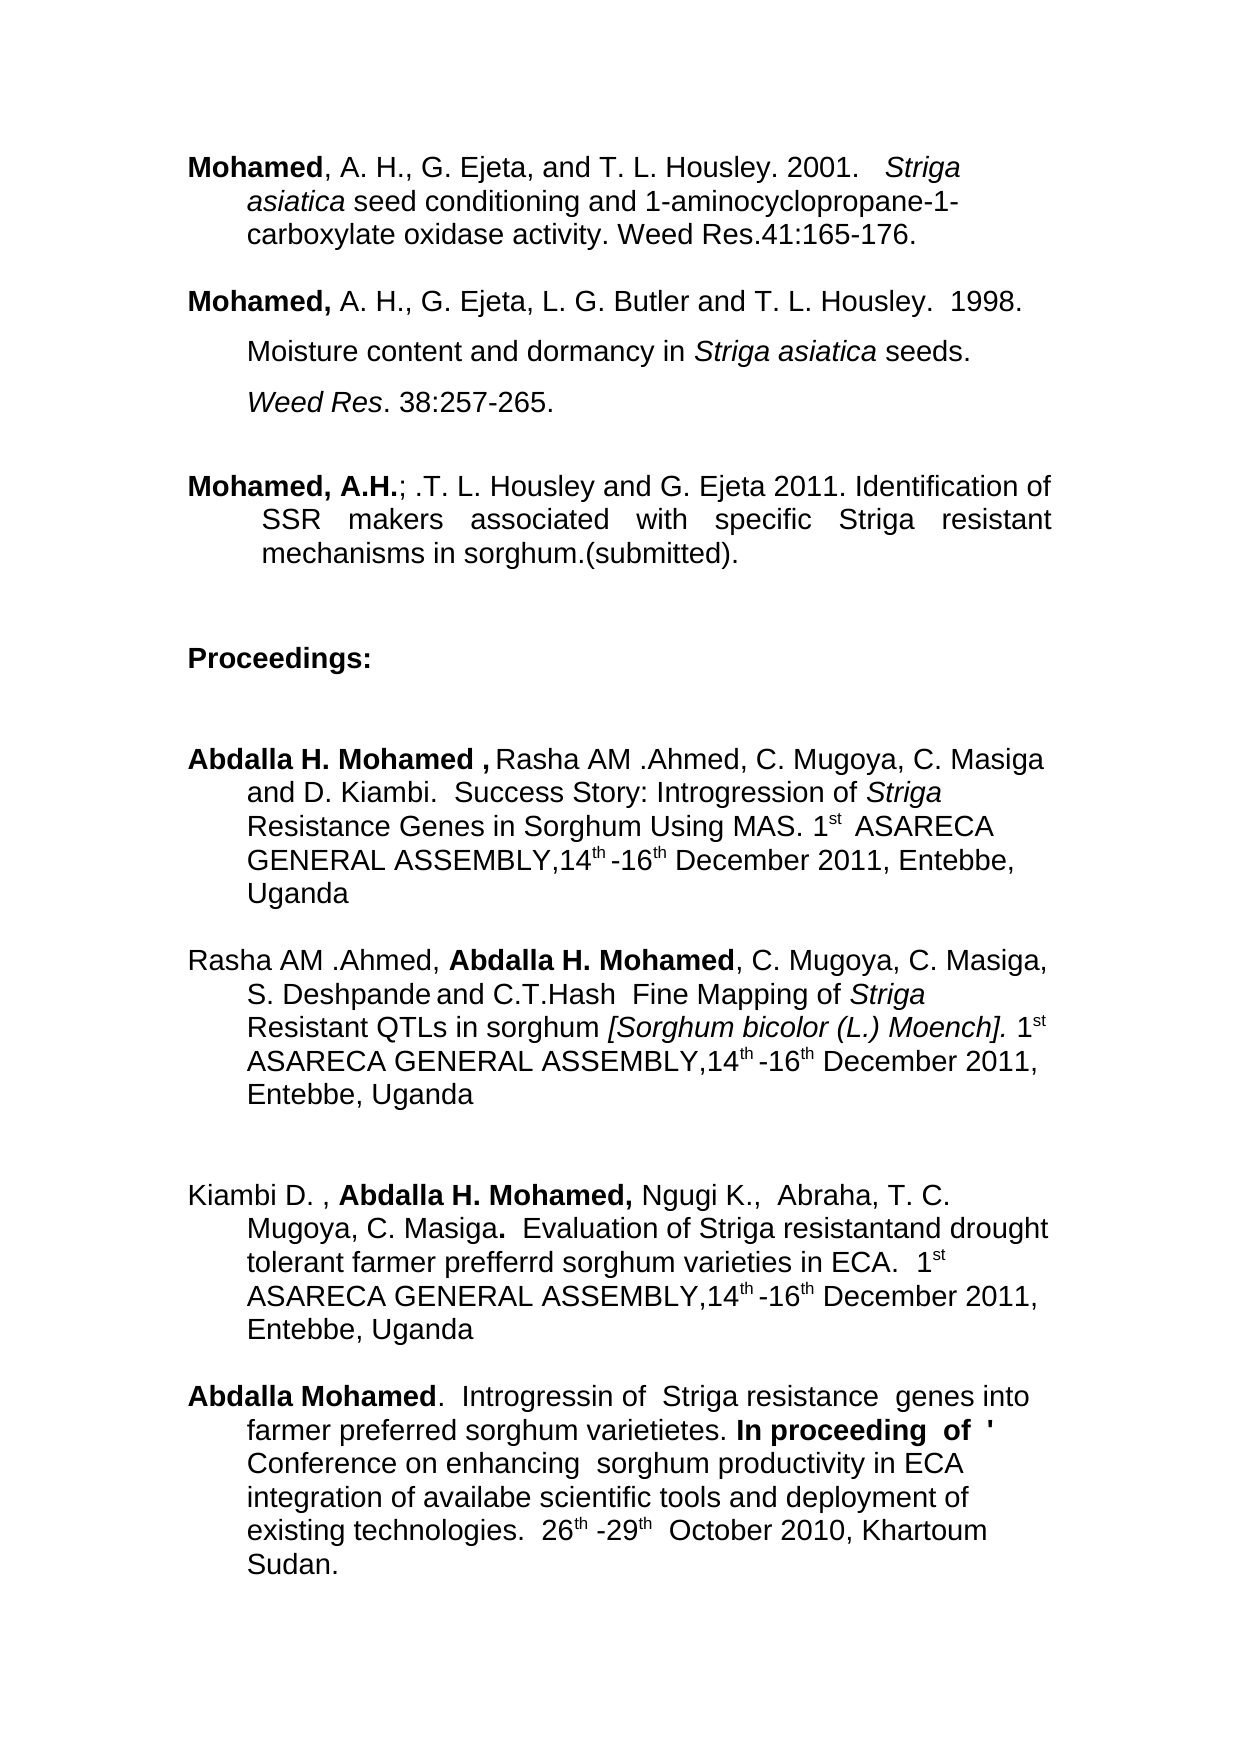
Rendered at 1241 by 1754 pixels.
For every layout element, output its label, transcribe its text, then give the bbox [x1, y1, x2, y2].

text Abdalla Mohamed. Introgressin of Striga resistance genes into farmer preferred sorghum varietietes. In proceeding of ' Conference on enhancing sorghum productivity in ECA integration of availabe scientific tools and deployment of existing technologies. 26th -29th October 2010, Khartoum Sudan. [187, 1379, 1053, 1581]
text Mohamed, A. H., G. Ejeta, and T. L. Housley. 2001. Striga asiatica seed conditioning and 1-aminocyclopropane-1-carboxylate oxidase activity. Weed Res.41:165-176. [187, 150, 1053, 251]
text Kiambi D. , Abdalla H. Mohamed, Ngugi K., Abraha, T. C. Mugoya, C. Masiga. Evaluation of Striga resistantand drought tolerant farmer prefferrd sorghum varieties in ECA. 1st ASARECA GENERAL ASSEMBLY,14th -16th December 2011, Entebbe, Uganda [187, 1178, 1053, 1346]
text Rasha AM .Ahmed, Abdalla H. Mohamed, C. Mugoya, C. Masiga, S. Deshpande and C.T.Hash Fine Mapping of Striga Resistant QTLs in sorghum [Sorghum bicolor (L.) Moench]. 1st ASARECA GENERAL ASSEMBLY,14th -16th December 2011, Entebbe, Uganda [187, 943, 1053, 1111]
text Abdalla H. Mohamed , Rasha AM .Ahmed, C. Mugoya, C. Masiga and D. Kiambi. Success Story: Introgression of Striga Resistance Genes in Sorghum Using MAS. 1st ASARECA GENERAL ASSEMBLY,14th -16th December 2011, Entebbe, Uganda [187, 742, 1053, 910]
text Proceedings: [187, 641, 1053, 675]
text Mohamed, A. H., G. Ejeta, L. G. Butler and T. L. Housley. 1998. Moisture content and dormancy in Striga asiatica seeds. Weed Res. 38:257-265. [187, 284, 1053, 418]
text Mohamed, A.H.; .T. L. Housley and G. Ejeta 2011. Identification of SSR makers associated with specific Striga resistant mechanisms in sorghum.(submitted). [187, 469, 1053, 569]
